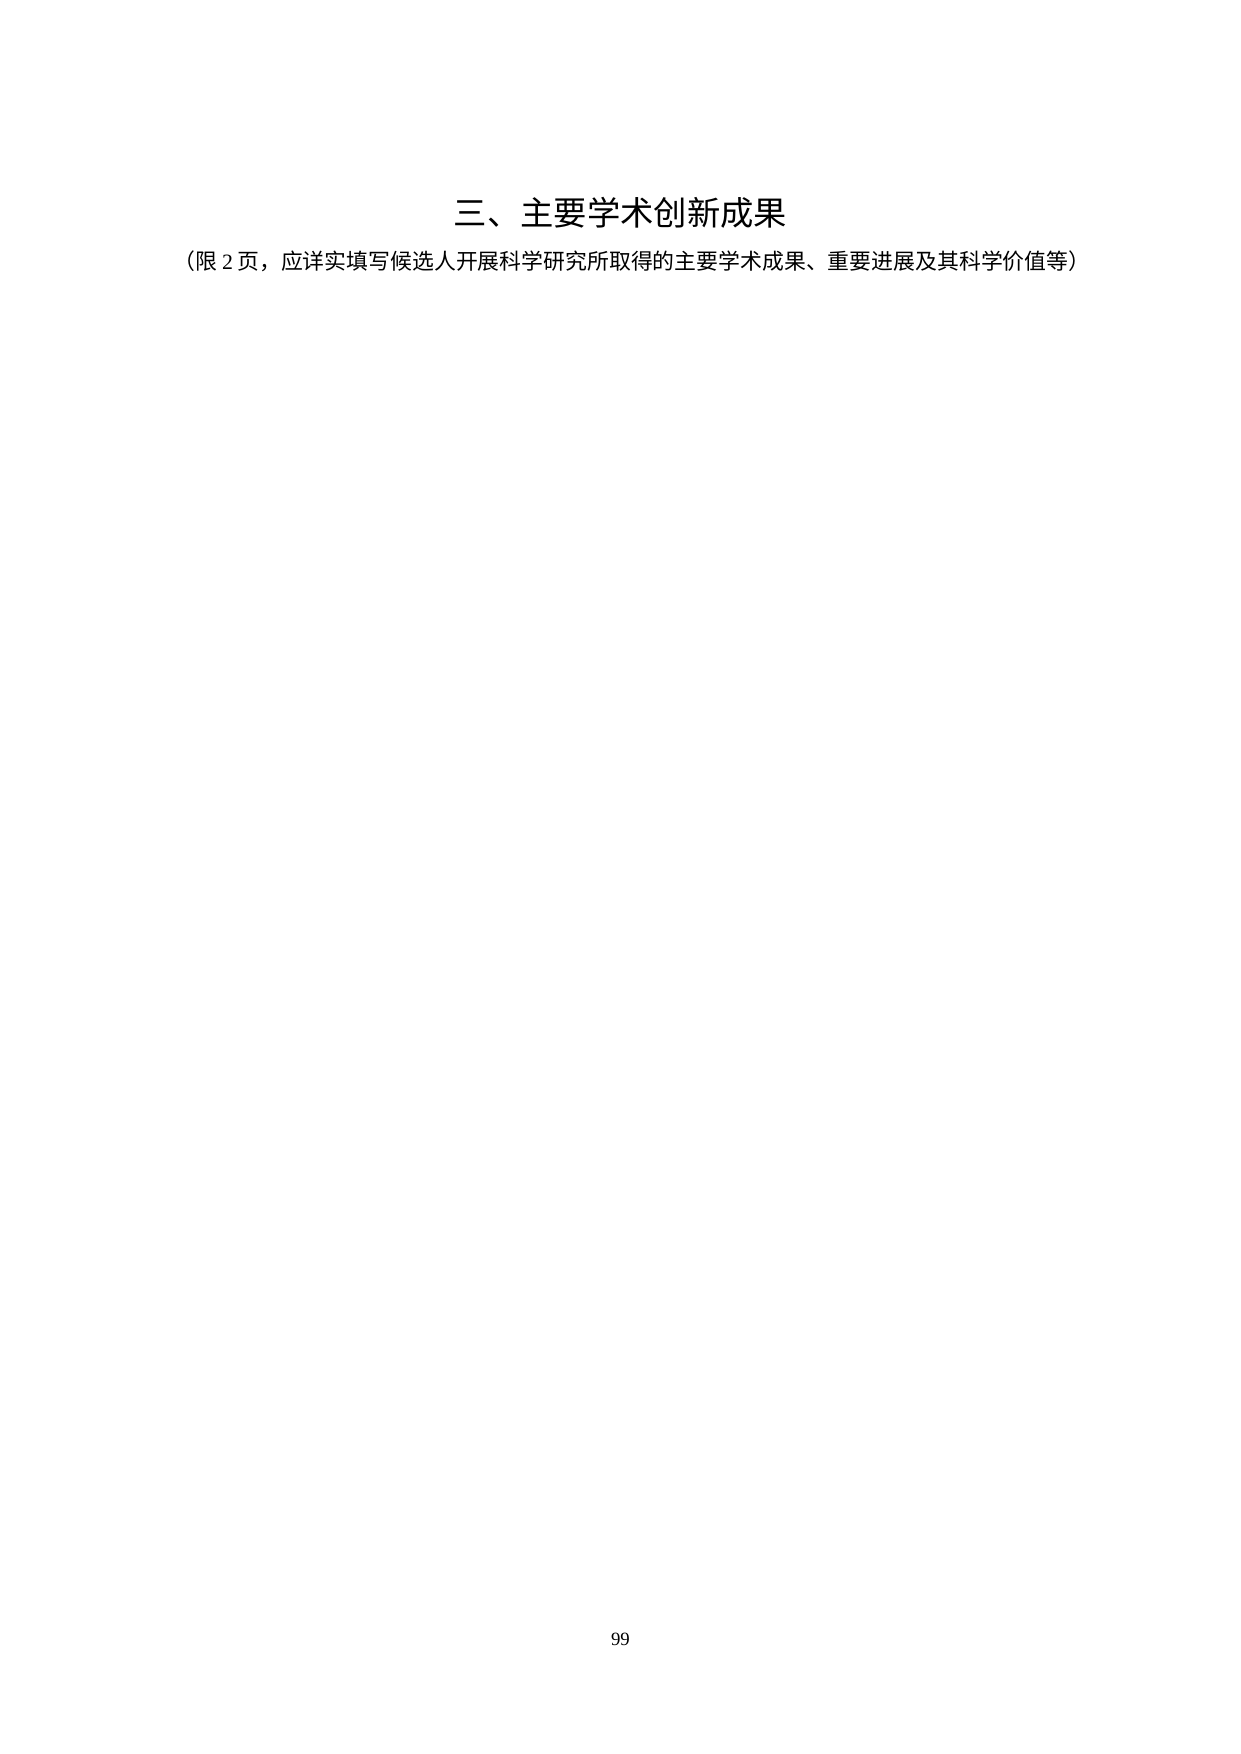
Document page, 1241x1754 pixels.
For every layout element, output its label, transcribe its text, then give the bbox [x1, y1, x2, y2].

subtitle 三、主要学术创新成果 [130, 178, 1110, 243]
text （限2页，应详实填写候选人开展科学研究所取得的主要学术成果、重要进展及其科学价值等） [130, 243, 1110, 276]
